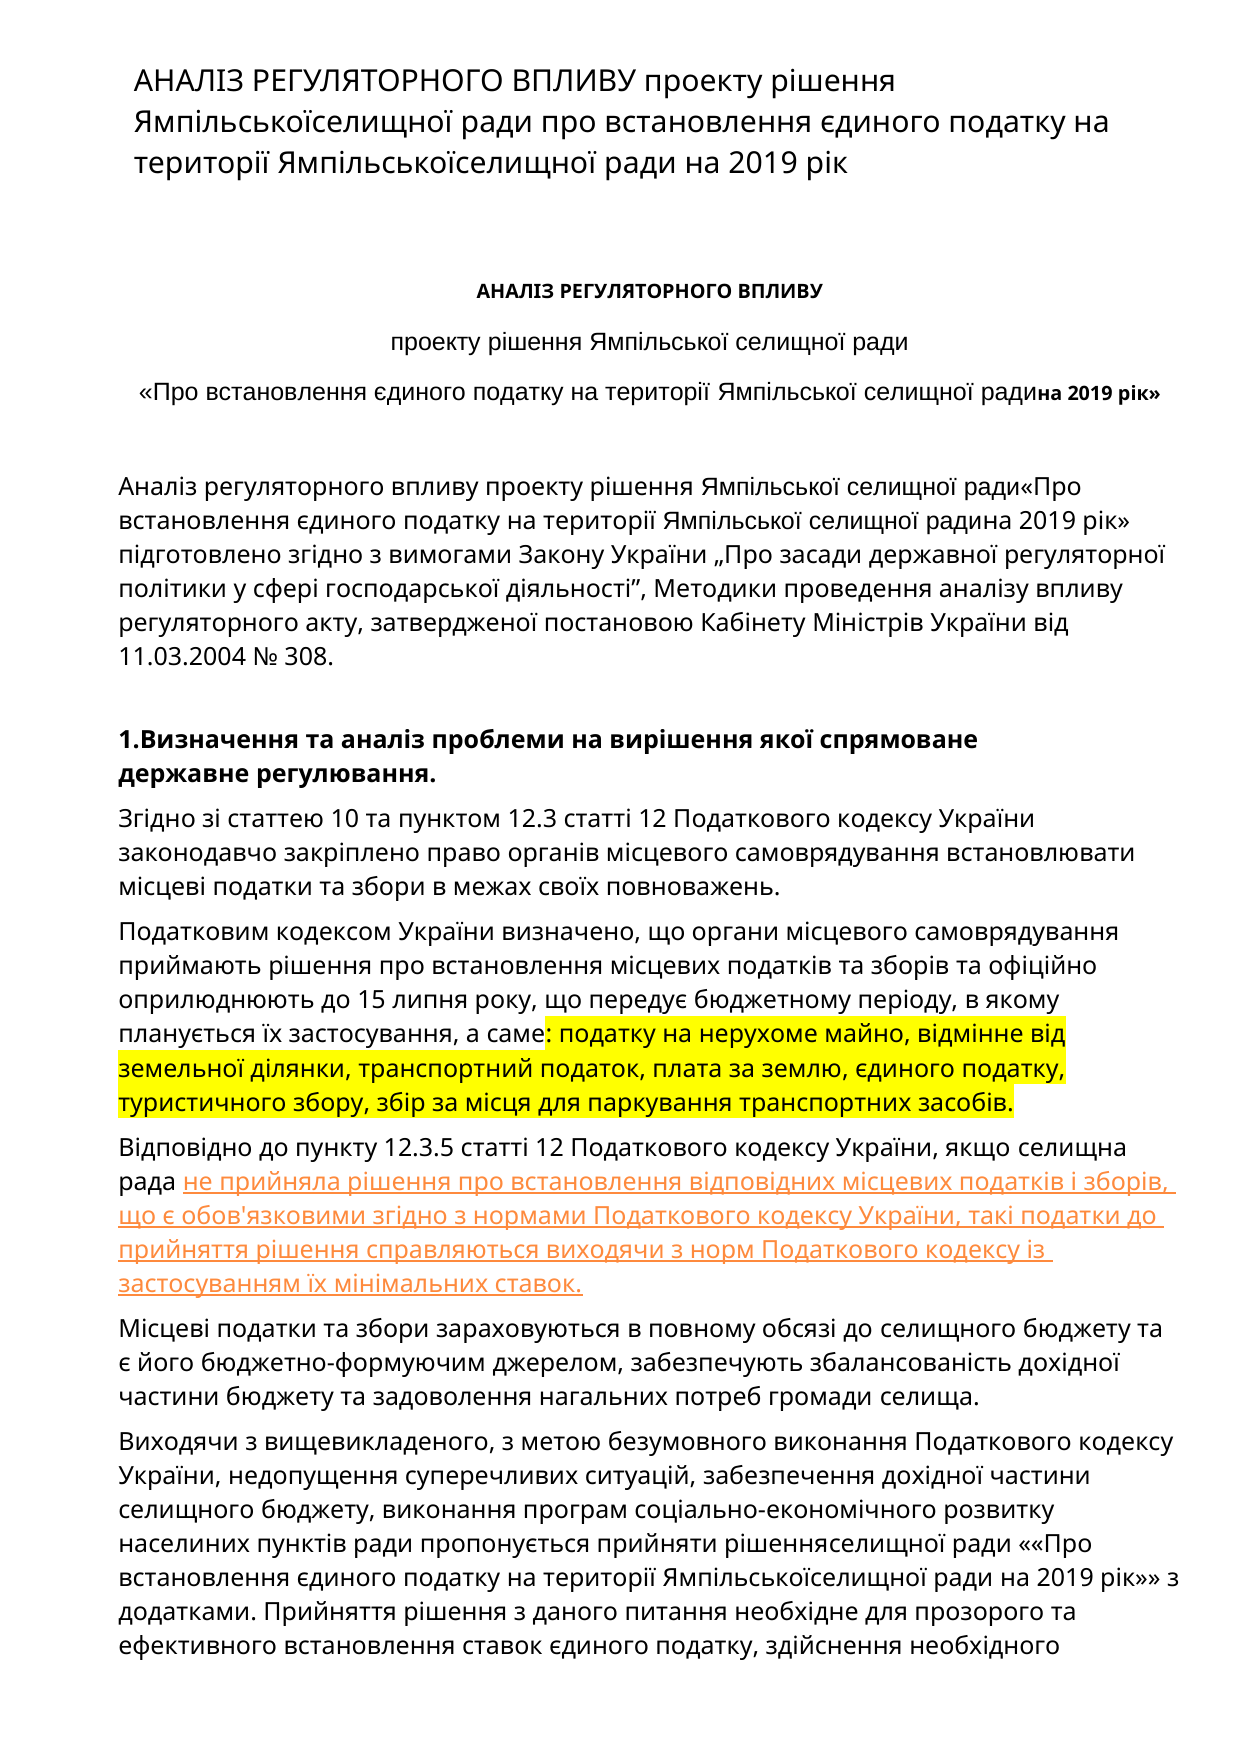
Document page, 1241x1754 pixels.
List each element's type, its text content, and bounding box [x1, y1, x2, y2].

text 1.Визначення та аналіз проблеми на вирішення якої спрямоване державне регулювання. [118, 722, 1181, 790]
text АНАЛІЗ РЕГУЛЯТОРНОГО ВПЛИВУ [118, 265, 1181, 305]
text Аналіз регуляторного впливу проекту рішення Ямпільської селищної ради«Про встановлення єдиного податку на території Ямпільської селищної радина 2019 рік» підготовлено згідно з вимогами Закону України „Про засади державної регуляторної політики у сфері господарської діяльності”, Методики проведення аналізу впливу регуляторного акту, затвердженої постановою Кабінету Міністрів України від 11.03.2004 № 308. [118, 468, 1181, 673]
text Відповідно до пункту 12.3.5 статті 12 Податкового кодексу України, якщо селищна рада не прийняла рішення про встановлення відповідних місцевих податків і зборів, що є обов'язковими згідно з нормами Податкового кодексу України, такі податки до прийняття рішення справляються виходячи з норм Податкового кодексу із застосуванням їх мінімальних ставок. [118, 1129, 1181, 1299]
text «Про встановлення єдиного податку на території Ямпільської селищної радина 2019 рік» [118, 367, 1181, 407]
text проекту рішення Ямпільської селищної ради [118, 316, 1181, 356]
text Податковим кодексом України визначено, що органи місцевого самоврядування приймають рішення про встановлення місцевих податків та зборів та офіційно оприлюднюють до 15 липня року, що передує бюджетному періоду, в якому планується їх застосування, а саме: податку на нерухоме майно, відмінне від земельної ділянки, транспортний податок, плата за землю, єдиного податку, туристичного збору, збір за місця для паркування транспортних засобів. [118, 914, 1181, 1118]
text АНАЛІЗ РЕГУЛЯТОРНОГО ВПЛИВУ проекту рішення Ямпільськоїселищної ради про встановлення єдиного податку на території Ямпільськоїселищної ради на 2019 рік [134, 59, 1181, 182]
text Згідно зі статтею 10 та пунктом 12.3 статті 12 Податкового кодексу України законодавчо закріплено право органів місцевого самоврядування встановлювати місцеві податки та збори в межах своїх повноважень. [118, 801, 1181, 903]
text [118, 1424, 1181, 1662]
text Місцеві податки та збори зараховуються в повному обсязі до селищного бюджету та є його бюджетно-формуючим джерелом, забезпечують збалансованість дохідної частини бюджету та задоволення нагальних потреб громади селища. [118, 1311, 1181, 1413]
